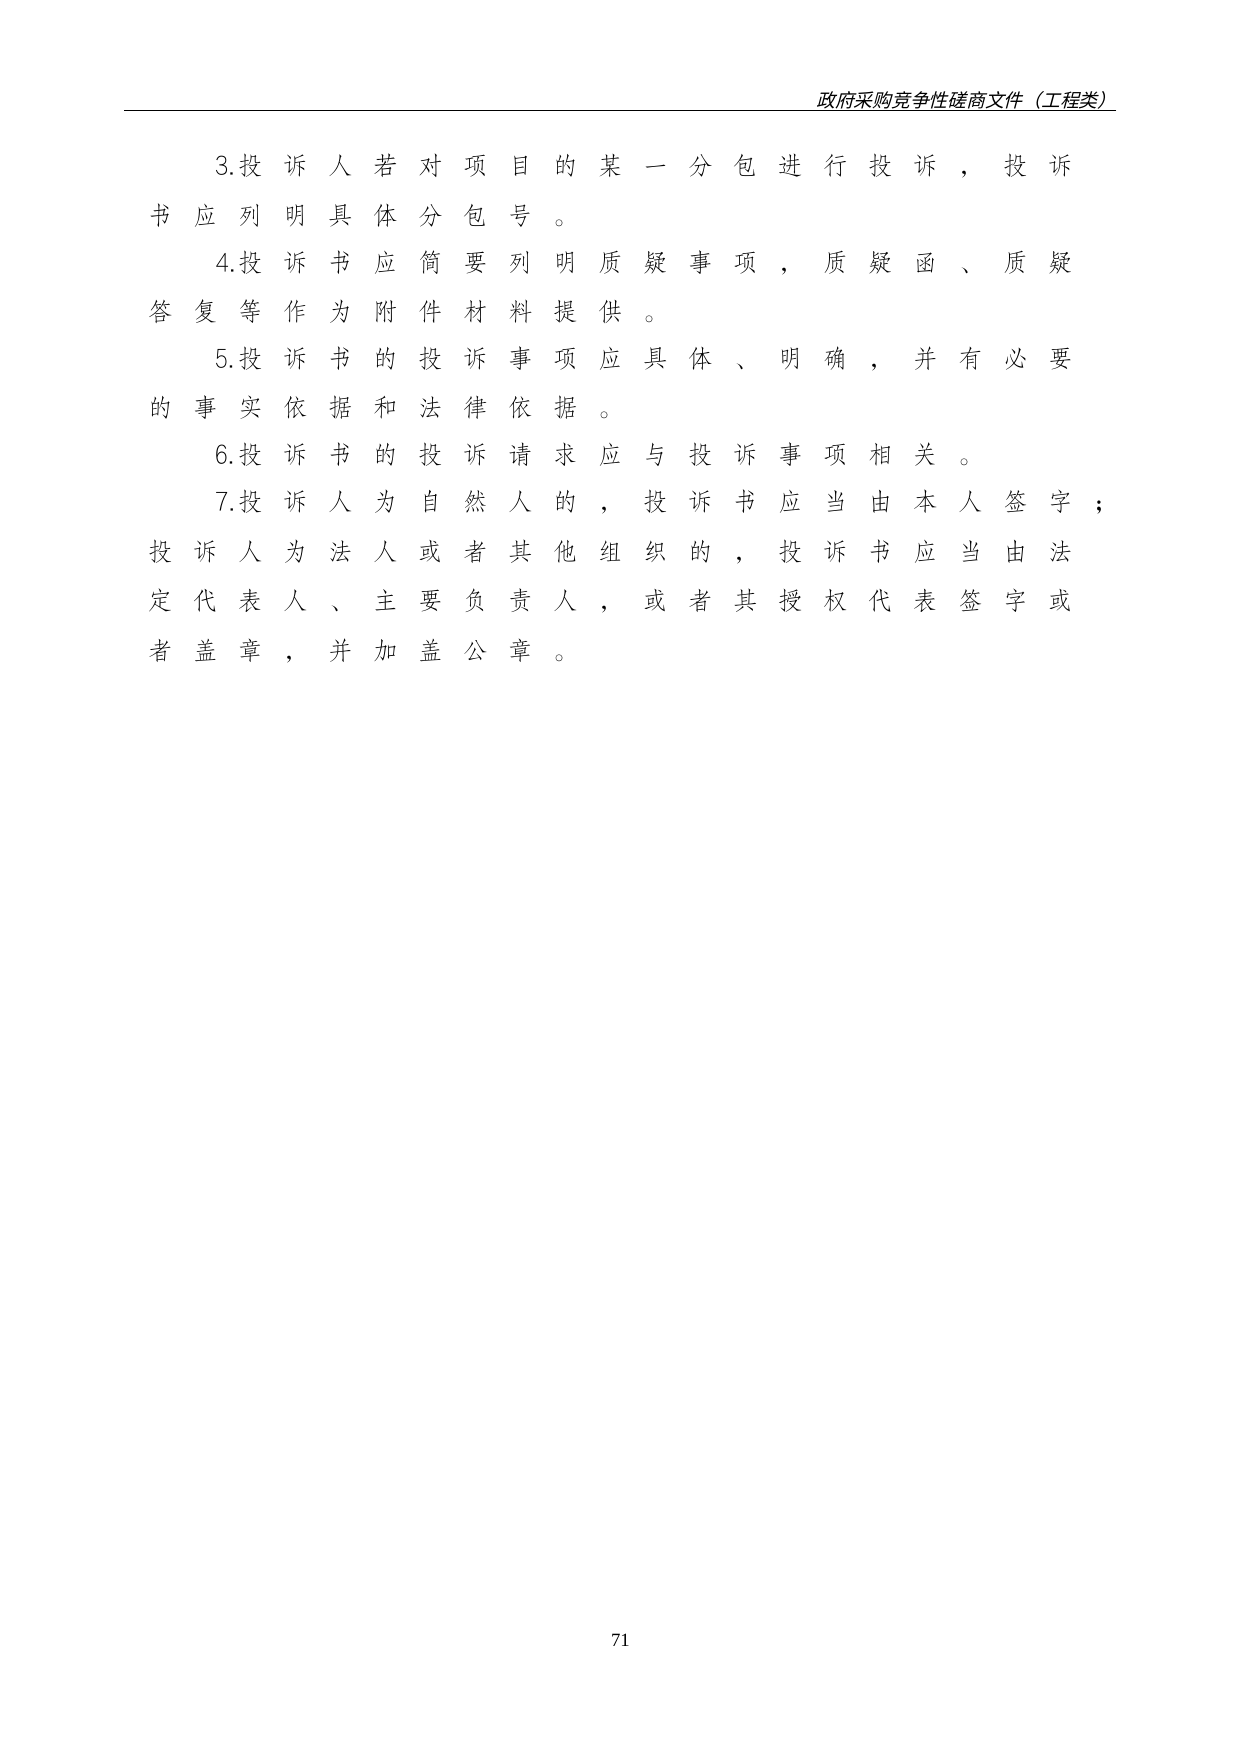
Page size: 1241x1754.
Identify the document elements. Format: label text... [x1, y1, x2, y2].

text 4.投诉书应简要列明质疑事项，质疑函、质疑答复等作为附件材料提供。 [146, 247, 1115, 329]
text 3.投诉人若对项目的某一分包进行投诉，投诉书应列明具体分包号。 [146, 151, 1115, 233]
text 5.投诉书的投诉事项应具体、明确，并有必要的事实依据和法律依据。 [146, 343, 1115, 426]
text 7.投诉人为自然人的，投诉书应当由本人签字；投诉人为法人或者其他组织的，投诉书应当由法定代表人、主要负责人，或者其授权代表签字或者盖章，并加盖公章。 [146, 486, 1115, 668]
text 6.投诉书的投诉请求应与投诉事项相关。 [146, 439, 1115, 473]
